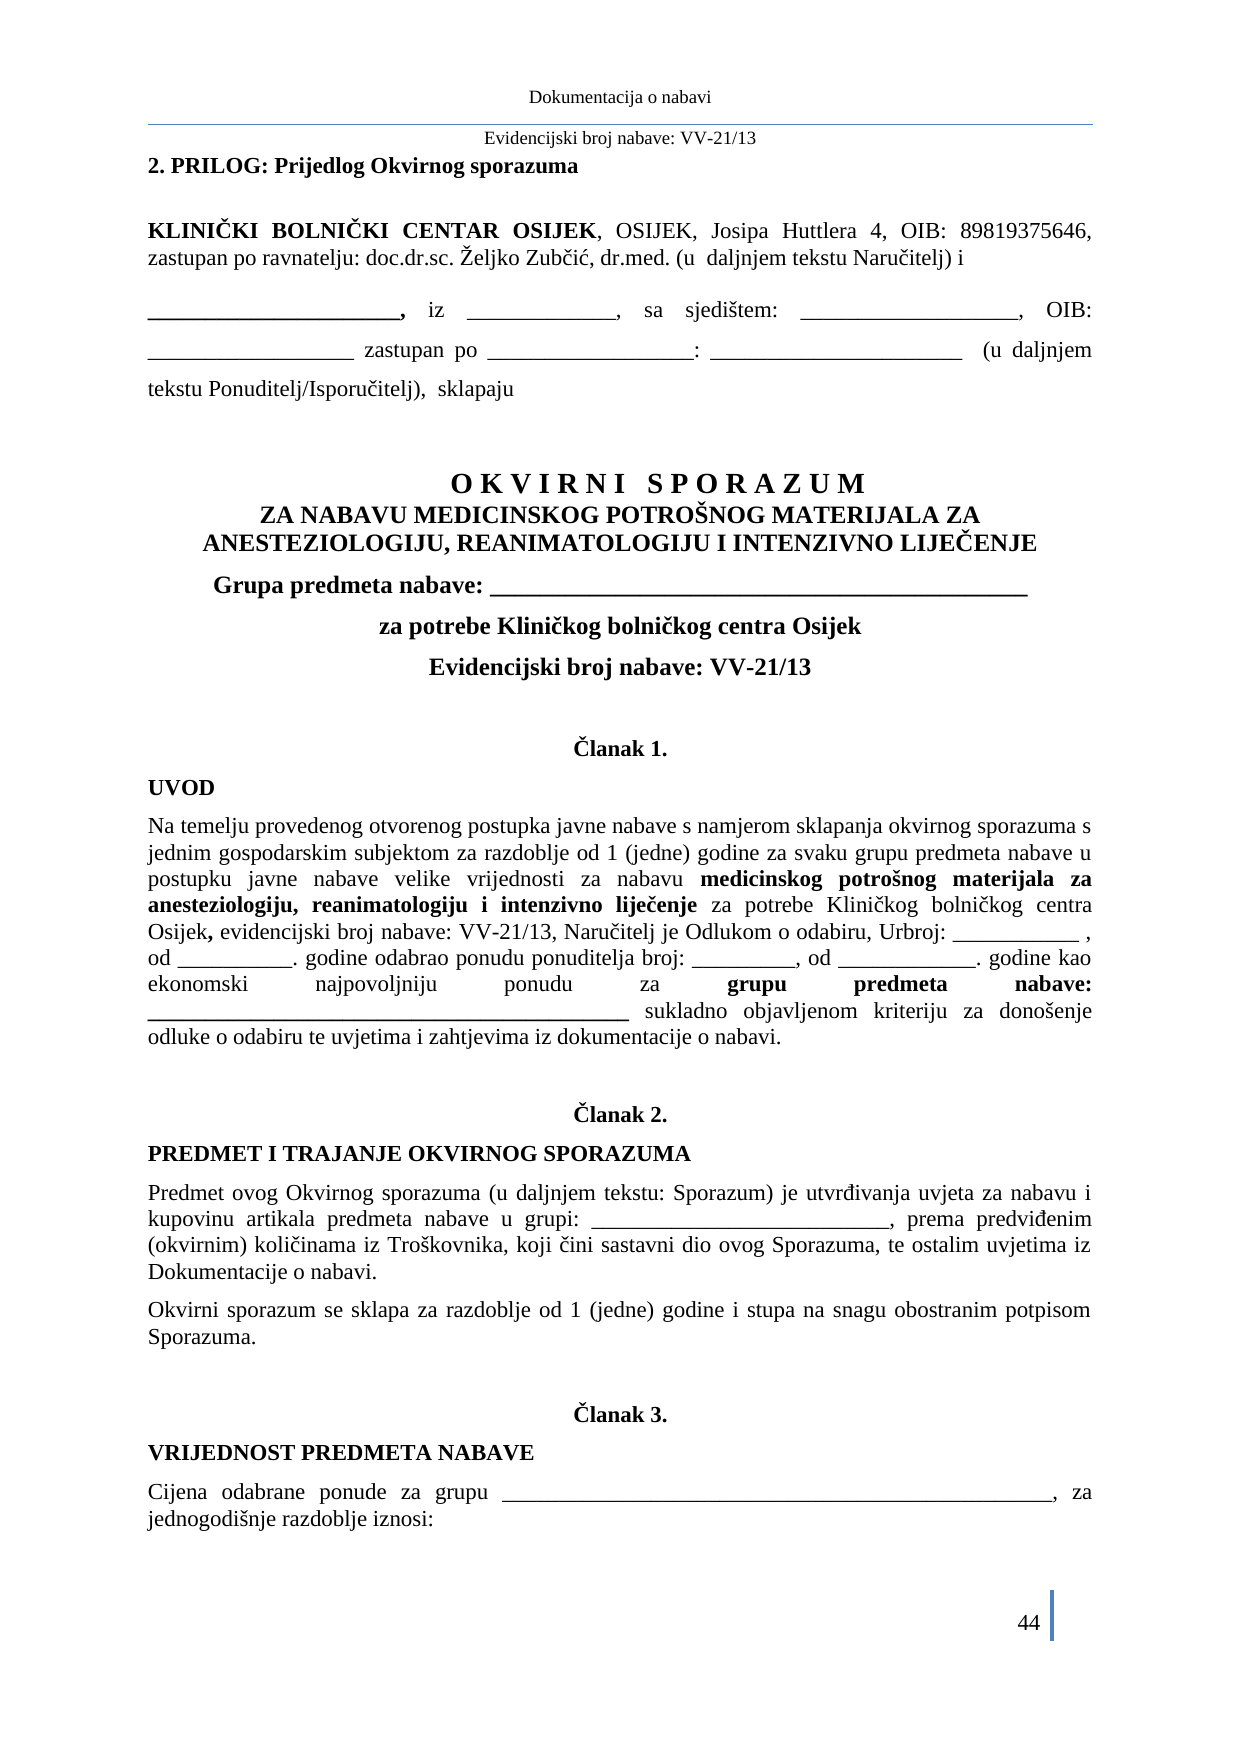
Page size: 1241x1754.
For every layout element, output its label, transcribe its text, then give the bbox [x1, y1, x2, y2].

text Članak 2. [148, 1101, 1093, 1127]
text za potrebe Kliničkog bolničkog centra Osijek [148, 611, 1093, 640]
text ZA NABAVU MEDICINSKOG POTROŠNOG MATERIJALA ZA ANESTEZIOLOGIJU, REANIMATOLOGIJU I INTENZIVNO LIJEČENJE [148, 500, 1093, 557]
text ______________________, iz _____________, sa sjedištem: ___________________, OIB: __________________ zastupan po __________________: ______________________ (u daljnjem tekstu Ponuditelj/Isporučitelj), sklapaju [148, 296, 1093, 402]
text Članak 1. [148, 735, 1093, 761]
text Okvirni sporazum se sklapa za razdoblje od 1 (jedne) godine i stupa na snagu obostranim potpisom Sporazuma. [148, 1297, 1093, 1349]
text Grupa predmeta nabave: ___________________________________________ [148, 570, 1093, 598]
text Evidencijski broj nabave: VV-21/13 [148, 652, 1093, 681]
text 2. PRILOG: Prijedlog Okvirnog sporazuma [148, 152, 1093, 178]
text VRIJEDNOST PREDMETA NABAVE [148, 1439, 1093, 1466]
text Predmet ovog Okvirnog sporazuma (u daljnjem tekstu: Sporazum) je utvrđivanja uvjeta za nabavu i kupovinu artikala predmeta nabave u grupi: __________________________, prema predviđenim (okvirnim) količinama iz Troškovnika, koji čini sastavni dio ovog Sporazuma, te ostalim uvjetima iz Dokumentacije o nabavi. [148, 1179, 1093, 1284]
text Na temelju provedenog otvorenog postupka javne nabave s namjerom sklapanja okvirnog sporazuma s jednim gospodarskim subjektom za razdoblje od 1 (jedne) godine za svaku grupu predmeta nabave u postupku javne nabave velike vrijednosti za nabavu medicinskog potrošnog materijala za anesteziologiju, reanimatologiju i intenzivno liječenje za potrebe Kliničkog bolničkog centra Osijek, evidencijski broj nabave: VV-21/13, Naručitelj je Odlukom o odabiru, Urbroj: ___________ , od __________. godine odabrao ponudu ponuditelja broj: _________, od ____________. godine kao ekonomski najpovoljniju ponudu za grupu predmeta nabave: __________________________________________ sukladno objavljenom kriteriju za donošenje odluke o odabiru te uvjetima i zahtjevima iz dokumentacije o nabavi. [148, 812, 1093, 1049]
text PREDMET I TRAJANJE OKVIRNOG SPORAZUMA [148, 1140, 1093, 1166]
text Članak 3. [148, 1401, 1093, 1427]
text Cijena odabrane ponude za grupu ________________________________________________, za jednogodišnje razdoblje iznosi: [148, 1478, 1093, 1531]
text UVOD [148, 773, 1093, 800]
text KLINIČKI BOLNIČKI CENTAR OSIJEK, OSIJEK, Josipa Huttlera 4, OIB: 89819375646, zastupan po ravnatelju: doc.dr.sc. Željko Zubčić, dr.med. (u daljnjem tekstu Naručitelj) i [148, 217, 1093, 270]
text O K V I R N I S P O R A Z U M [148, 466, 1093, 500]
